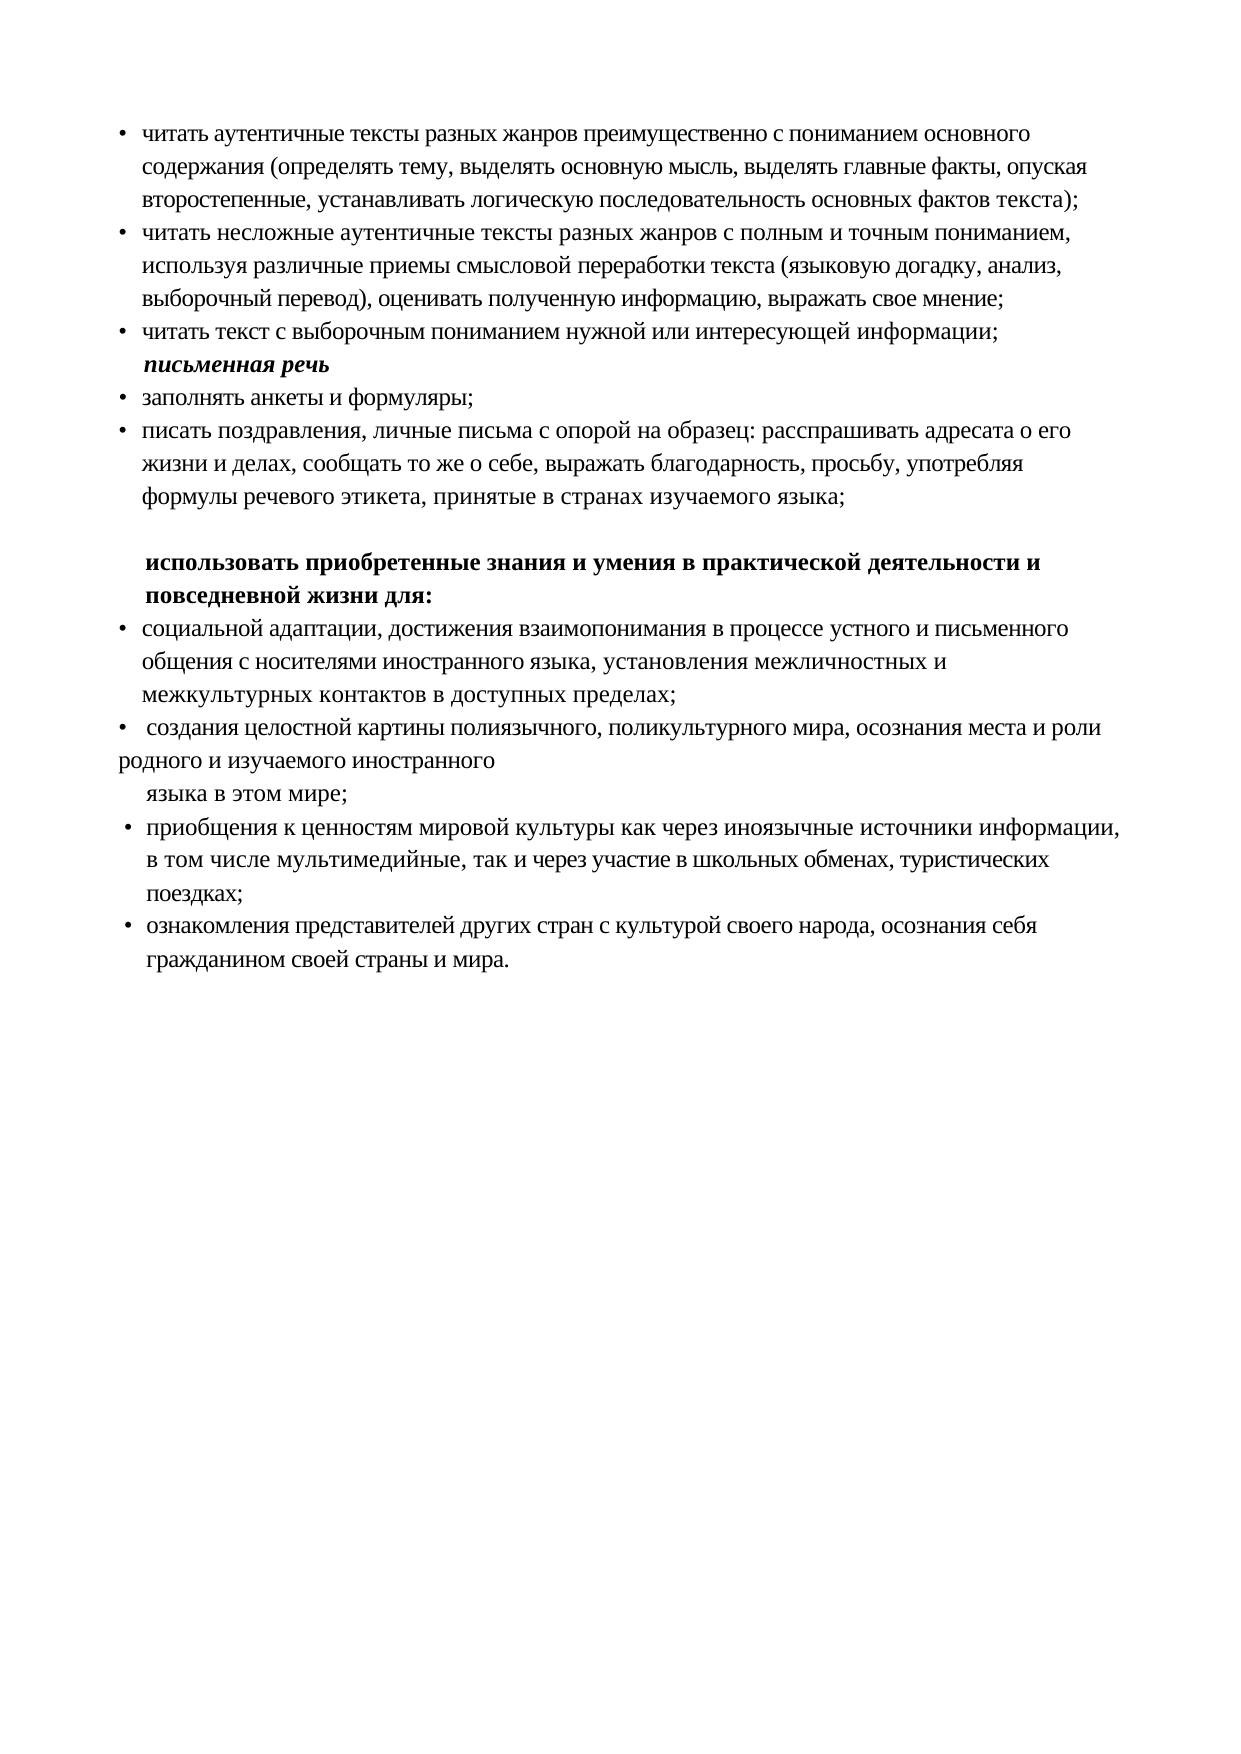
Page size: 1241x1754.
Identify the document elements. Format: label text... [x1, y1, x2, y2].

list создания целостной картины полиязычного, поликультурного мира, осознания места и роли родного и изучаемого иностранного [118, 712, 1121, 774]
text письменная речь [144, 349, 1122, 378]
text • социальной адаптации, достижения взаимопонимания в процессе устного и письменного общения с носителями иностранного языка, установления межличностных и межкультурных контактов в доступных пределах; [118, 613, 1121, 708]
list заполнять анкеты и формуляры; [118, 382, 1122, 411]
text использовать приобретенные знания и умения в практической деятельности и повседневной жизни для: [145, 547, 1122, 609]
list приобщения к ценностям мировой культуры как через иноязычные источники информации, в том числе мультимедийные, так и через участие в школьных обменах, туристических поездках; [124, 812, 1122, 906]
text языка в этом мире; [118, 778, 1121, 807]
list читать аутентичные тексты разных жанров преимущественно с пониманием основного содержания (определять тему, выделять основную мысль, выделять главные факты, опуская второстепенные, устанавливать логическую последовательность основных фактов текста); [118, 118, 1118, 213]
list ознакомления представителей других стран с культурой своего народа, осознания себя гражданином своей страны и мира. [124, 911, 1121, 972]
list писать поздравления, личные письма с опорой на образец: расспрашивать адресата о его жизни и делах, сообщать то же о себе, выражать благодарность, просьбу, употребляя формулы речевого этикета, принятые в странах изучаемого языка; [118, 415, 1119, 510]
list читать текст с выборочным пониманием нужной или интересующей информации; [118, 316, 1118, 345]
list читать несложные аутентичные тексты разных жанров с полным и точным пониманием, используя различные приемы смысловой переработки текста (языковую догадку, анализ, выборочный перевод), оценивать полученную информацию, выражать свое мнение; [118, 217, 1118, 312]
